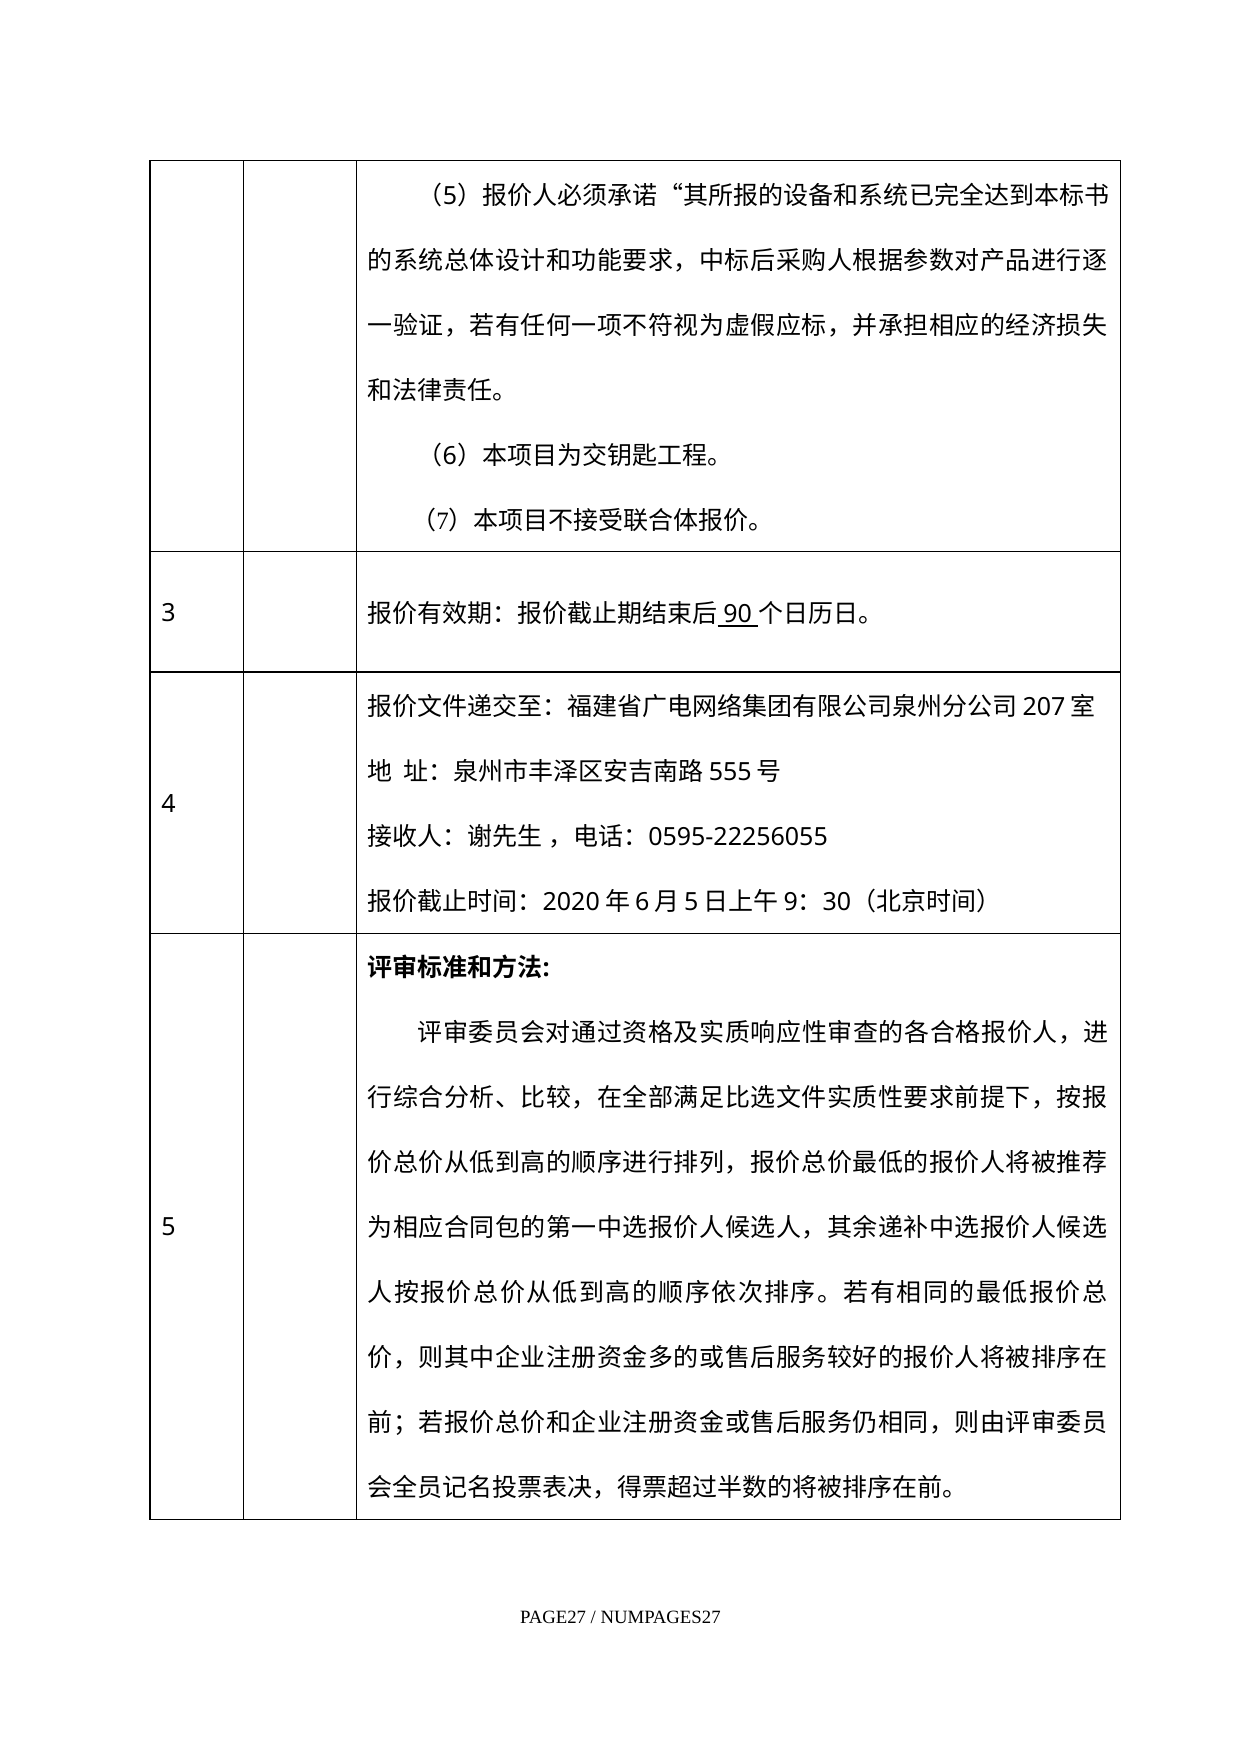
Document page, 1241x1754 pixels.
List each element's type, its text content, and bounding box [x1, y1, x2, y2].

table_cell 报价文件递交至：福建省广电网络集团有限公司泉州分公司207室 地 址：泉州市丰泽区安吉南路555号 接收人：谢先生 ，电话：0595-22256055 报价截止时间：2020年6月5日上午9：30（北京时间） [357, 673, 1120, 932]
table_cell 4 [151, 673, 243, 932]
table_cell [244, 934, 356, 1518]
table_cell 评审标准和方法: 评审委员会对通过资格及实质响应性审查的各合格报价人，进行综合分析、比较，在全部满足比选文件实质性要求前提下，按报价总价从低到高的顺序进行排列，报价总价最低的报价人将被推荐为相应合同包的第一中选报价人候选人，其余递补中选报价人候选人按报价总价从低到高的顺序依次排序。若有相同的最低报价总价，则其中企业注册资金多的或售后服务较好的报价人将被排序在前；若报价总价和企业注册资金或售后服务仍相同，则由评审委员会全员记名投票表决，得票超过半数的将被排序在前。 [357, 934, 1120, 1518]
table_cell [244, 673, 356, 932]
table_cell 3 [151, 552, 243, 671]
table_cell [244, 552, 356, 671]
table_cell 报价有效期：报价截止期结束后 90 个日历日。 [357, 552, 1120, 671]
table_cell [357, 161, 1120, 551]
table_cell 5 [151, 934, 243, 1518]
table_cell [244, 161, 356, 551]
table_cell 2 [151, 161, 243, 551]
